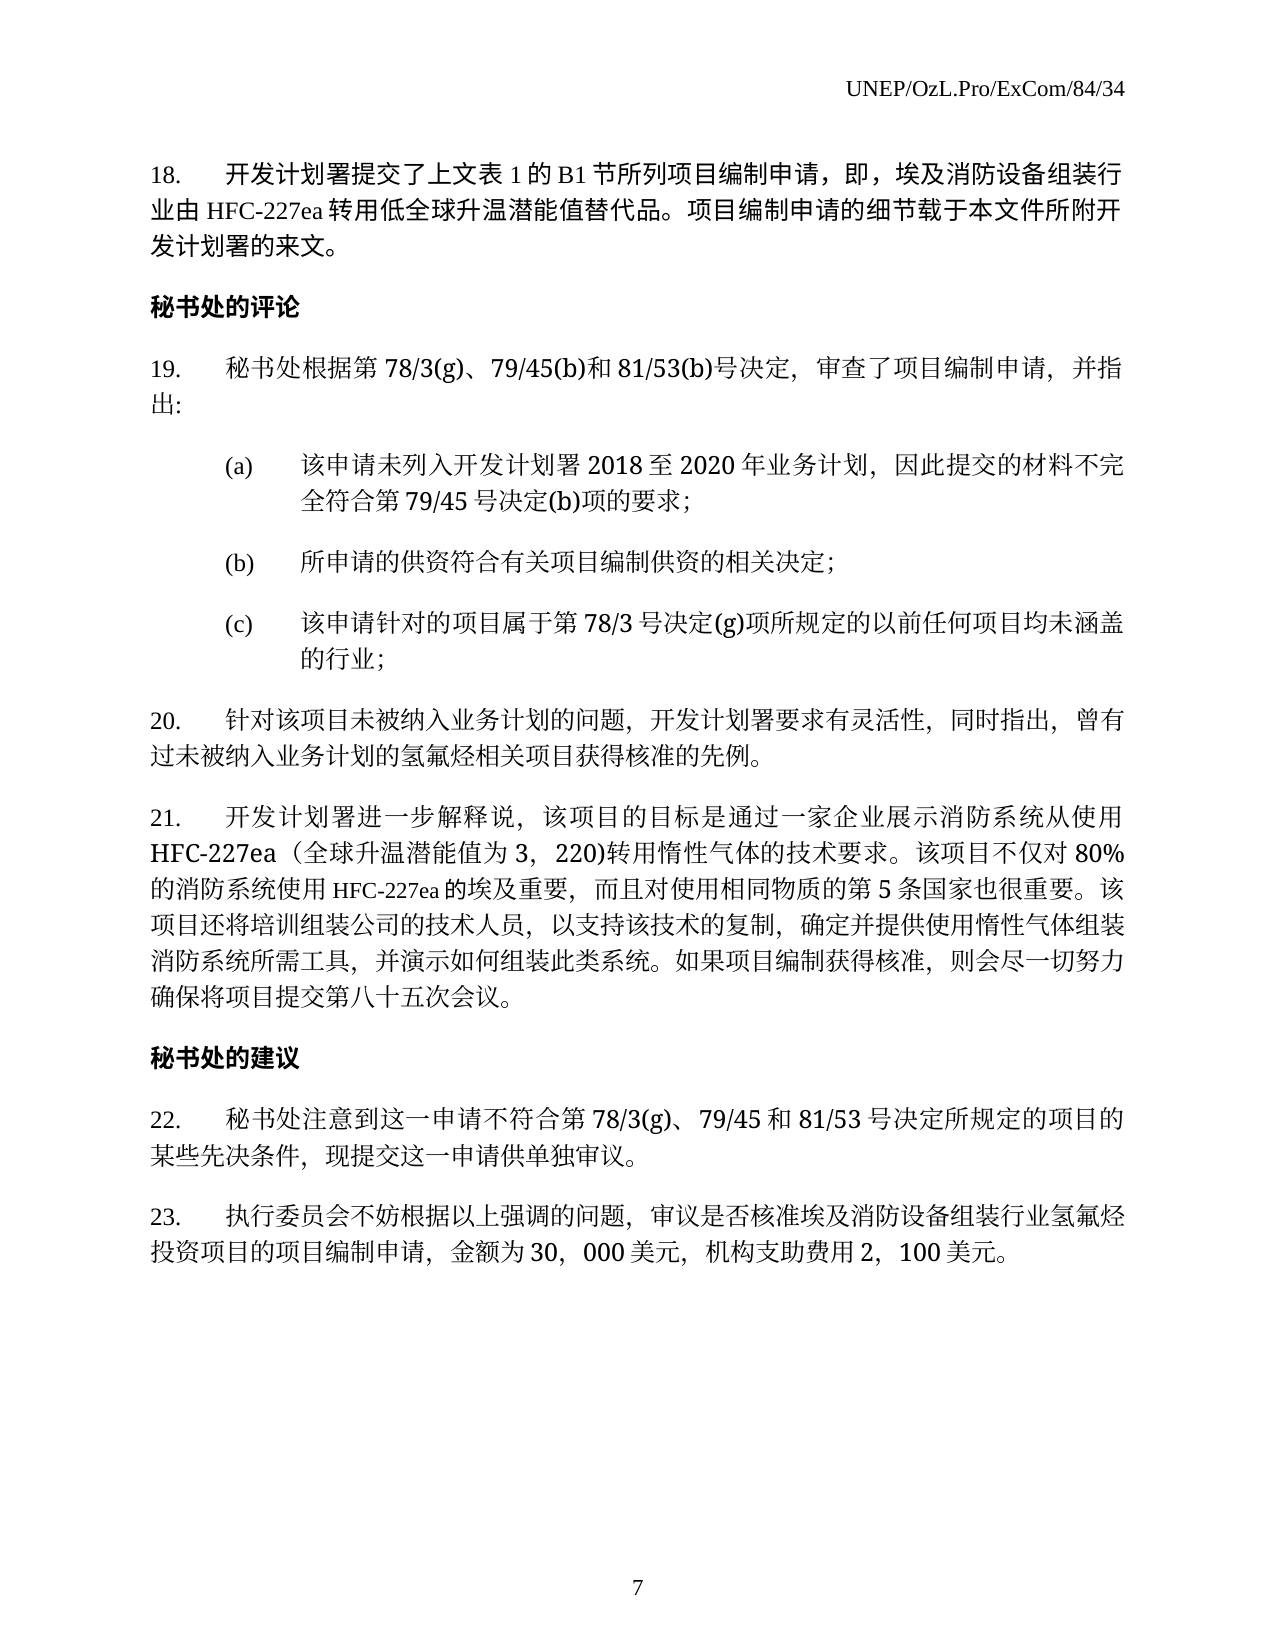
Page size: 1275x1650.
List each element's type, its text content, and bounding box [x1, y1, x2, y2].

subtitle 开发计划署提交了上文表1的B1节所列项目编制申请，即，埃及消防设备组装行业由HFC-227ea转用低全球升温潜能值替代品。项目编制申请的细节载于本文件所附开发计划署的来文。 [150, 154, 1125, 263]
subtitle 所申请的供资符合有关项目编制供资的相关决定； [225, 543, 1125, 579]
subtitle 针对该项目未被纳入业务计划的问题，开发计划署要求有灵活性，同时指出，曾有过未被纳入业务计划的氢氟烃相关项目获得核准的先例。 [150, 701, 1125, 773]
subtitle 秘书处的建议 [150, 1039, 1125, 1075]
subtitle 执行委员会不妨根据以上强调的问题，审议是否核准埃及消防设备组装行业氢氟烃投资项目的项目编制申请，金额为30，000美元，机构支助费用2，100美元。 [150, 1197, 1125, 1269]
subtitle 秘书处注意到这一申请不符合第78/3(g)、79/45和81/53号决定所规定的项目的某些先决条件，现提交这一申请供单独审议。 [150, 1100, 1125, 1172]
subtitle 开发计划署进一步解释说，该项目的目标是通过一家企业展示消防系统从使用HFC-227ea（全球升温潜能值为3，220)转用惰性气体的技术要求。该项目不仅对80%的消防系统使用HFC-227ea的埃及重要，而且对使用相同物质的第5条国家也很重要。该项目还将培训组装公司的技术人员，以支持该技术的复制，确定并提供使用惰性气体组装消防系统所需工具，并演示如何组装此类系统。如果项目编制获得核准，则会尽一切努力确保将项目提交第八十五次会议。 [150, 798, 1125, 1014]
subtitle 秘书处根据第78/3(g)、79/45(b)和81/53(b)号决定，审查了项目编制申请，并指出: [150, 349, 1125, 421]
subtitle 该申请未列入开发计划署2018至2020年业务计划，因此提交的材料不完全符合第79/45号决定(b)项的要求； [225, 446, 1125, 518]
subtitle 秘书处的评论 [150, 288, 1125, 324]
subtitle 该申请针对的项目属于第78/3号决定(g)项所规定的以前任何项目均未涵盖的行业； [225, 604, 1125, 676]
